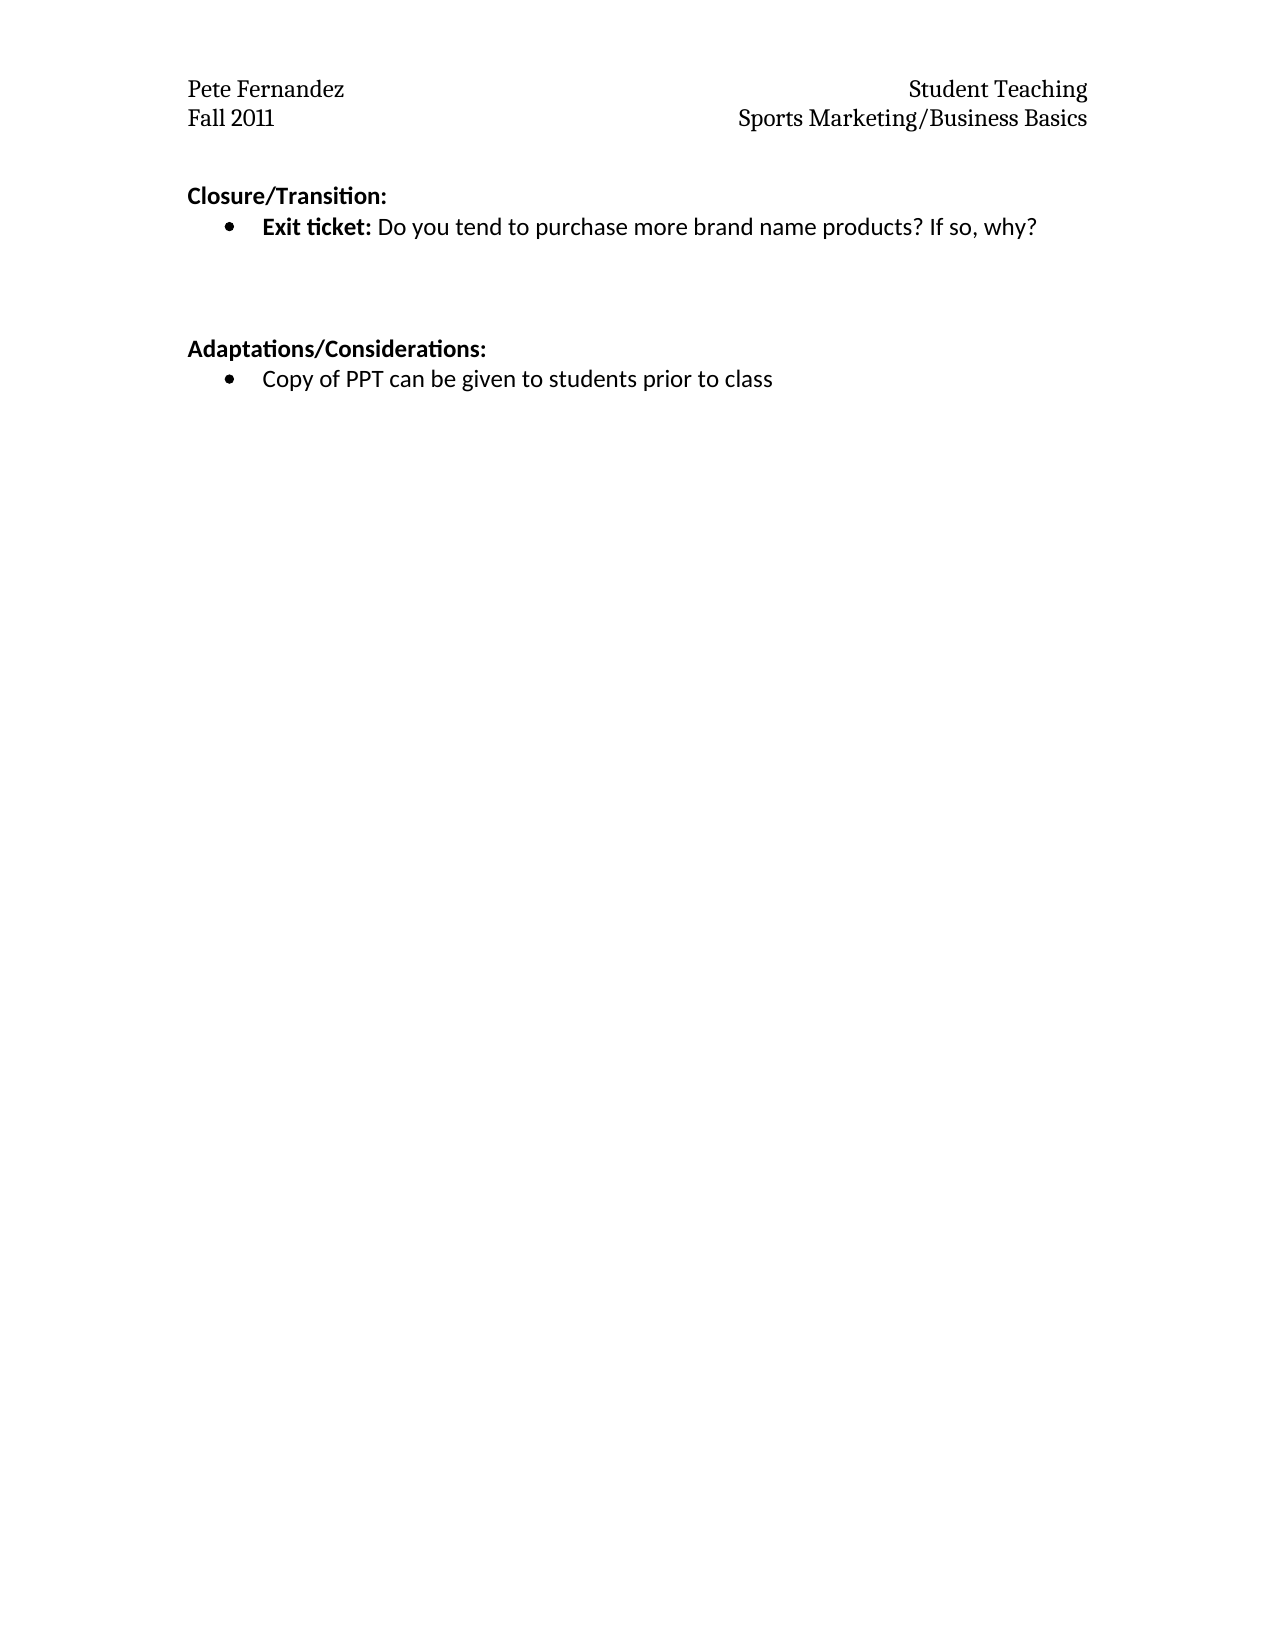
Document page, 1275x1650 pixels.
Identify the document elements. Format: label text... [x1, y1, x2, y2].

text Adaptations/Considerations: [187, 333, 1087, 364]
list Copy of PPT can be given to students prior to class [225, 364, 1087, 394]
list Exit ticket: Do you tend to purchase more brand name products? If so, why? [225, 211, 1087, 242]
text Closure/Transition: [187, 181, 1087, 211]
